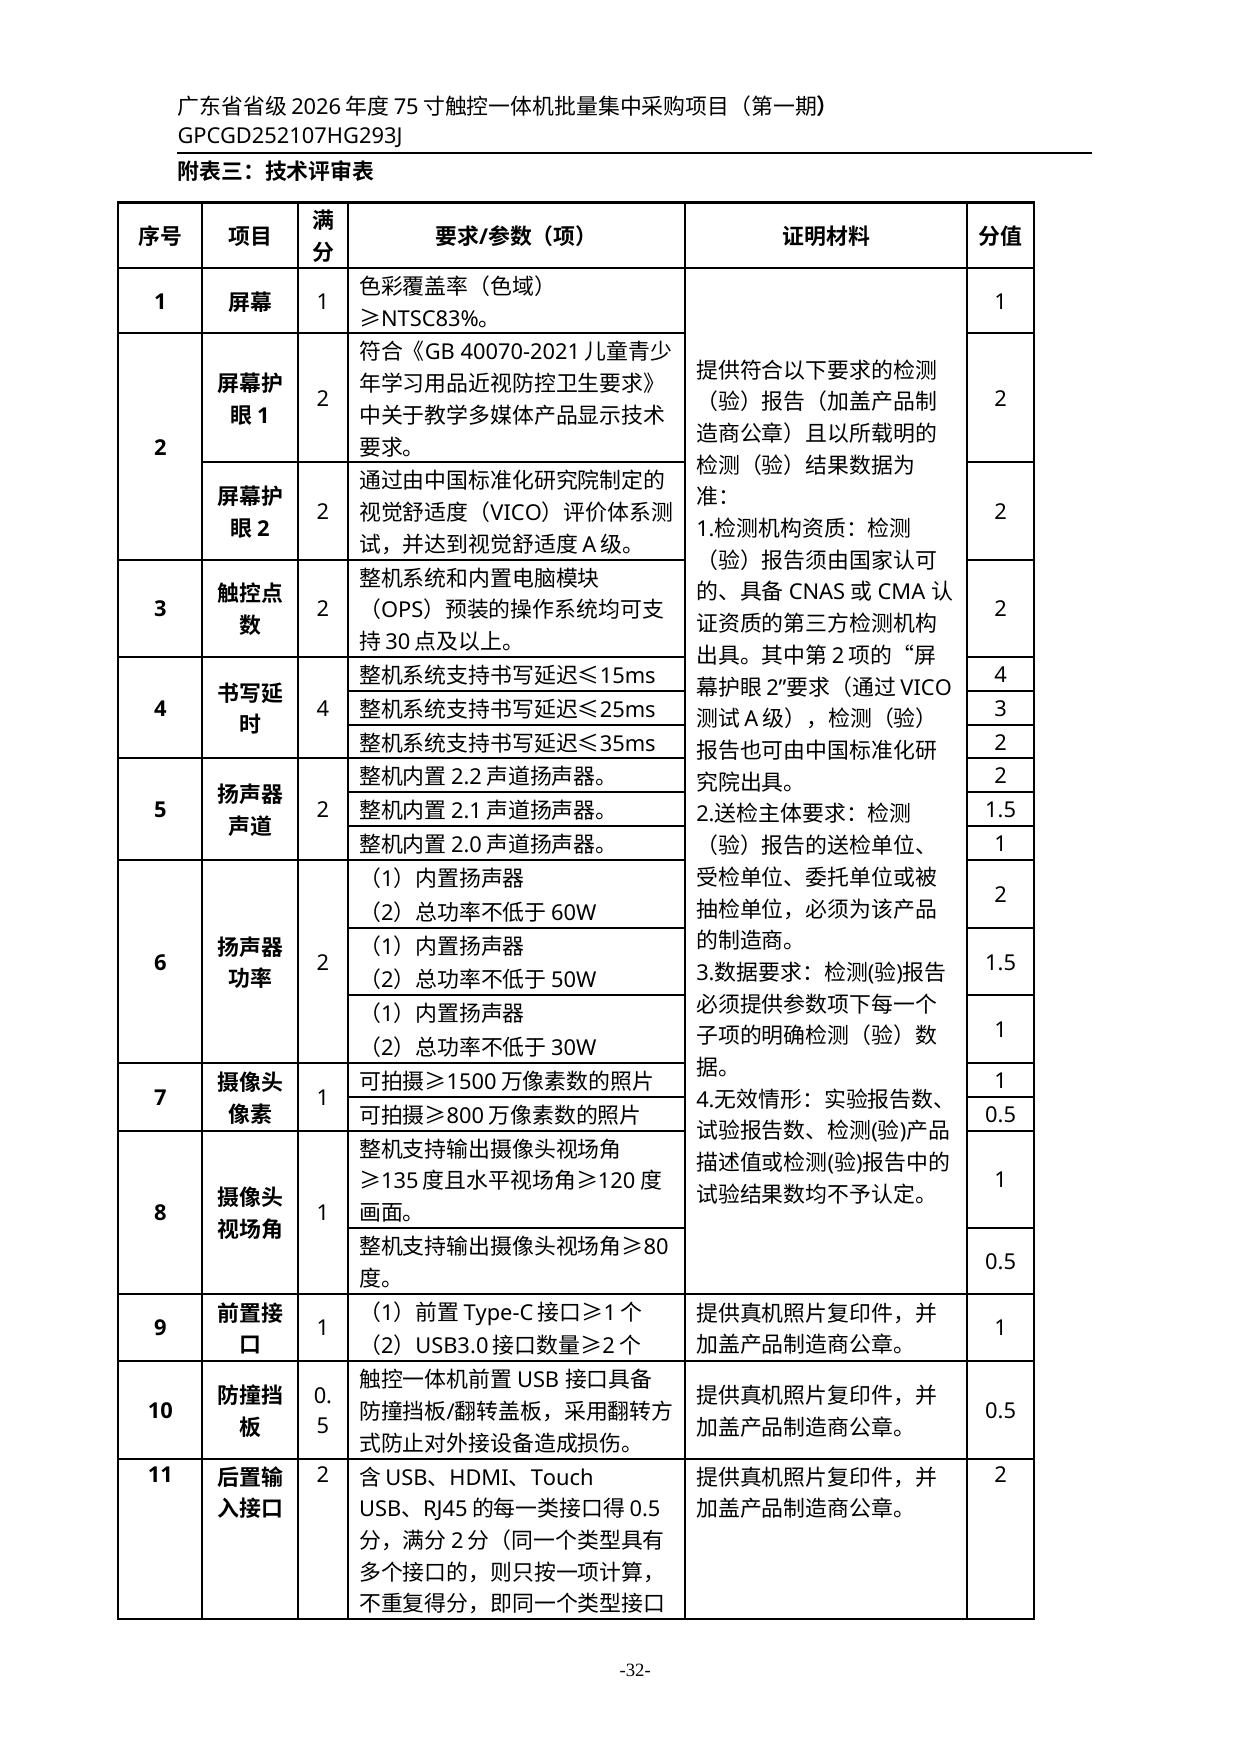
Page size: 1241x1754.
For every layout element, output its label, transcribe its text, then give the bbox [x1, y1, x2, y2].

table_cell （2）总功率不低于60W [349, 893, 684, 927]
table_cell 整机支持输出摄像头视场角≥135度且水平视场角≥120度画面。 [349, 1132, 684, 1227]
table_cell 整机内置2.0声道扬声器。 [349, 827, 684, 859]
table_cell 整机系统支持书写延迟≤25ms [349, 692, 684, 723]
table_cell 屏幕护眼2 [203, 463, 297, 558]
table_cell 后置输入接口 [203, 1460, 297, 1618]
table_cell 2 [299, 561, 347, 656]
table_cell 10 [119, 1362, 201, 1457]
table_cell 1 [119, 269, 201, 332]
table_cell 触控一体机前置 USB 接口具备防撞挡板/翻转盖板，采用翻转方式防止对外接设备造成损伤。 [349, 1362, 684, 1457]
table_cell 2 [968, 861, 1033, 927]
table_cell 0.5 [968, 1362, 1033, 1457]
table_cell 2 [119, 334, 201, 558]
table_cell 1 [299, 269, 347, 332]
table_cell 9 [119, 1295, 201, 1360]
table_cell 4 [968, 658, 1033, 689]
table_cell 整机内置2.2声道扬声器。 [349, 759, 684, 791]
table_header 序号 [119, 204, 201, 267]
subtitle 附表三：技术评审表 [177, 154, 1092, 186]
table_cell 2 [299, 1460, 347, 1618]
table_cell （1）内置扬声器 [349, 929, 684, 960]
table_cell 前置接口 [203, 1295, 297, 1360]
table_header 证明材料 [686, 204, 966, 267]
table_cell 2 [968, 561, 1033, 656]
table_header 分值 [968, 204, 1033, 267]
table_cell 1 [299, 1132, 347, 1292]
table_cell 提供符合以下要求的检测（验）报告（加盖产品制造商公章）且以所载明的检测（验）结果数据为准： 1.检测机构资质：检测（验）报告须由国家认可的、具备 CNAS 或 CMA 认证资质的第三方检测机构出具。其中第2项的“屏幕护眼2”要求（通过VICO测试A级），检测（验）报告也可由中国标准化研究院出具。 2.送检主体要求：检测（验）报告的送检单位、受检单位、委托单位或被抽检单位，必须为该产品的制造商。 3.数据要求：检测(验)报告必须提供参数项下每一个子项的明确检测（验）数据。 4.无效情形：实验报告数、试验报告数、检测(验)产品描述值或检测(验)报告中的试验结果数均不予认定。 [686, 269, 966, 1292]
table_cell 2 [299, 759, 347, 859]
table_cell 1.5 [968, 929, 1033, 994]
table_cell 扬声器声道 [203, 759, 297, 859]
table_cell 1 [968, 1295, 1033, 1360]
table_cell 1.5 [968, 793, 1033, 825]
table_cell 摄像头视场角 [203, 1132, 297, 1292]
table_cell 1 [299, 1295, 347, 1360]
table_cell 3 [968, 692, 1033, 723]
table_cell 2 [968, 759, 1033, 791]
table_cell 6 [119, 861, 201, 1062]
table_cell （1）前置Type-C接口≥1个 [349, 1295, 684, 1326]
table_cell 含USB、HDMI、Touch USB、RJ45的每一类接口得0.5分，满分2分（同一个类型具有多个接口的，则只按一项计算，不重复得分，即同一个类型接口最多算一项得0.5分。）。 [349, 1460, 684, 1618]
table_cell 符合《GB 40070-2021儿童青少年学习用品近视防控卫生要求》中关于教学多媒体产品显示技术要求。 [349, 334, 684, 461]
table_cell （1）内置扬声器 [349, 996, 684, 1028]
table_cell 摄像头像素 [203, 1064, 297, 1130]
table_cell 2 [299, 861, 347, 1062]
table_cell 提供真机照片复印件，并加盖产品制造商公章。 [686, 1362, 966, 1457]
table_cell 书写延时 [203, 658, 297, 757]
table_header 满分 [299, 204, 347, 267]
table_cell （1）内置扬声器 [349, 861, 684, 893]
table_cell 色彩覆盖率（色域）≥NTSC83%。 [349, 269, 684, 332]
table_cell 触控点数 [203, 561, 297, 656]
table_cell 2 [299, 463, 347, 558]
table_cell 0.5 [968, 1229, 1033, 1292]
table_cell 4 [119, 658, 201, 757]
table_cell 5 [119, 759, 201, 859]
table_cell 4 [299, 658, 347, 757]
table_cell （2）USB3.0接口数量≥2个 [349, 1326, 684, 1360]
table_cell 整机系统支持书写延迟≤15ms [349, 658, 684, 689]
table_header 项目 [203, 204, 297, 267]
table_cell 提供真机照片复印件，并加盖产品制造商公章。 [686, 1295, 966, 1360]
table_cell 8 [119, 1132, 201, 1292]
table_cell 2 [968, 463, 1033, 558]
table_cell 2 [299, 334, 347, 461]
table_cell 2 [968, 334, 1033, 461]
table_cell 防撞挡板 [203, 1362, 297, 1457]
table_cell 2 [968, 726, 1033, 757]
table_cell 7 [119, 1064, 201, 1130]
table_cell 屏幕护眼1 [203, 334, 297, 461]
table_cell 可拍摄≥1500万像素数的照片 [349, 1064, 684, 1096]
table_cell 0.5 [968, 1098, 1033, 1130]
table_cell 0.5 [299, 1362, 347, 1457]
table_cell 整机内置2.1声道扬声器。 [349, 793, 684, 825]
table_cell 整机系统支持书写延迟≤35ms [349, 726, 684, 757]
table_cell 1 [968, 1064, 1033, 1096]
table_cell 3 [119, 561, 201, 656]
table_header 要求/参数（项） [349, 204, 684, 267]
table_cell 1 [968, 827, 1033, 859]
table_cell 通过由中国标准化研究院制定的视觉舒适度（VICO）评价体系测试，并达到视觉舒适度A级。 [349, 463, 684, 558]
table_cell （2）总功率不低于50W [349, 960, 684, 994]
table_cell 1 [968, 1132, 1033, 1227]
table_cell 可拍摄≥800万像素数的照片 [349, 1098, 684, 1130]
table_cell 1 [299, 1064, 347, 1130]
table_cell 11 [119, 1460, 201, 1618]
table_cell （2）总功率不低于30W [349, 1028, 684, 1062]
table_cell 整机系统和内置电脑模块（OPS）预装的操作系统均可支持30点及以上。 [349, 561, 684, 656]
table_cell 屏幕 [203, 269, 297, 332]
table_cell 1 [968, 996, 1033, 1062]
table_cell 2 [968, 1460, 1033, 1618]
table_cell 整机支持输出摄像头视场角≥80度。 [349, 1229, 684, 1292]
table_cell 1 [968, 269, 1033, 332]
table_cell 扬声器功率 [203, 861, 297, 1062]
table_cell 提供真机照片复印件，并加盖产品制造商公章。 [686, 1460, 966, 1618]
